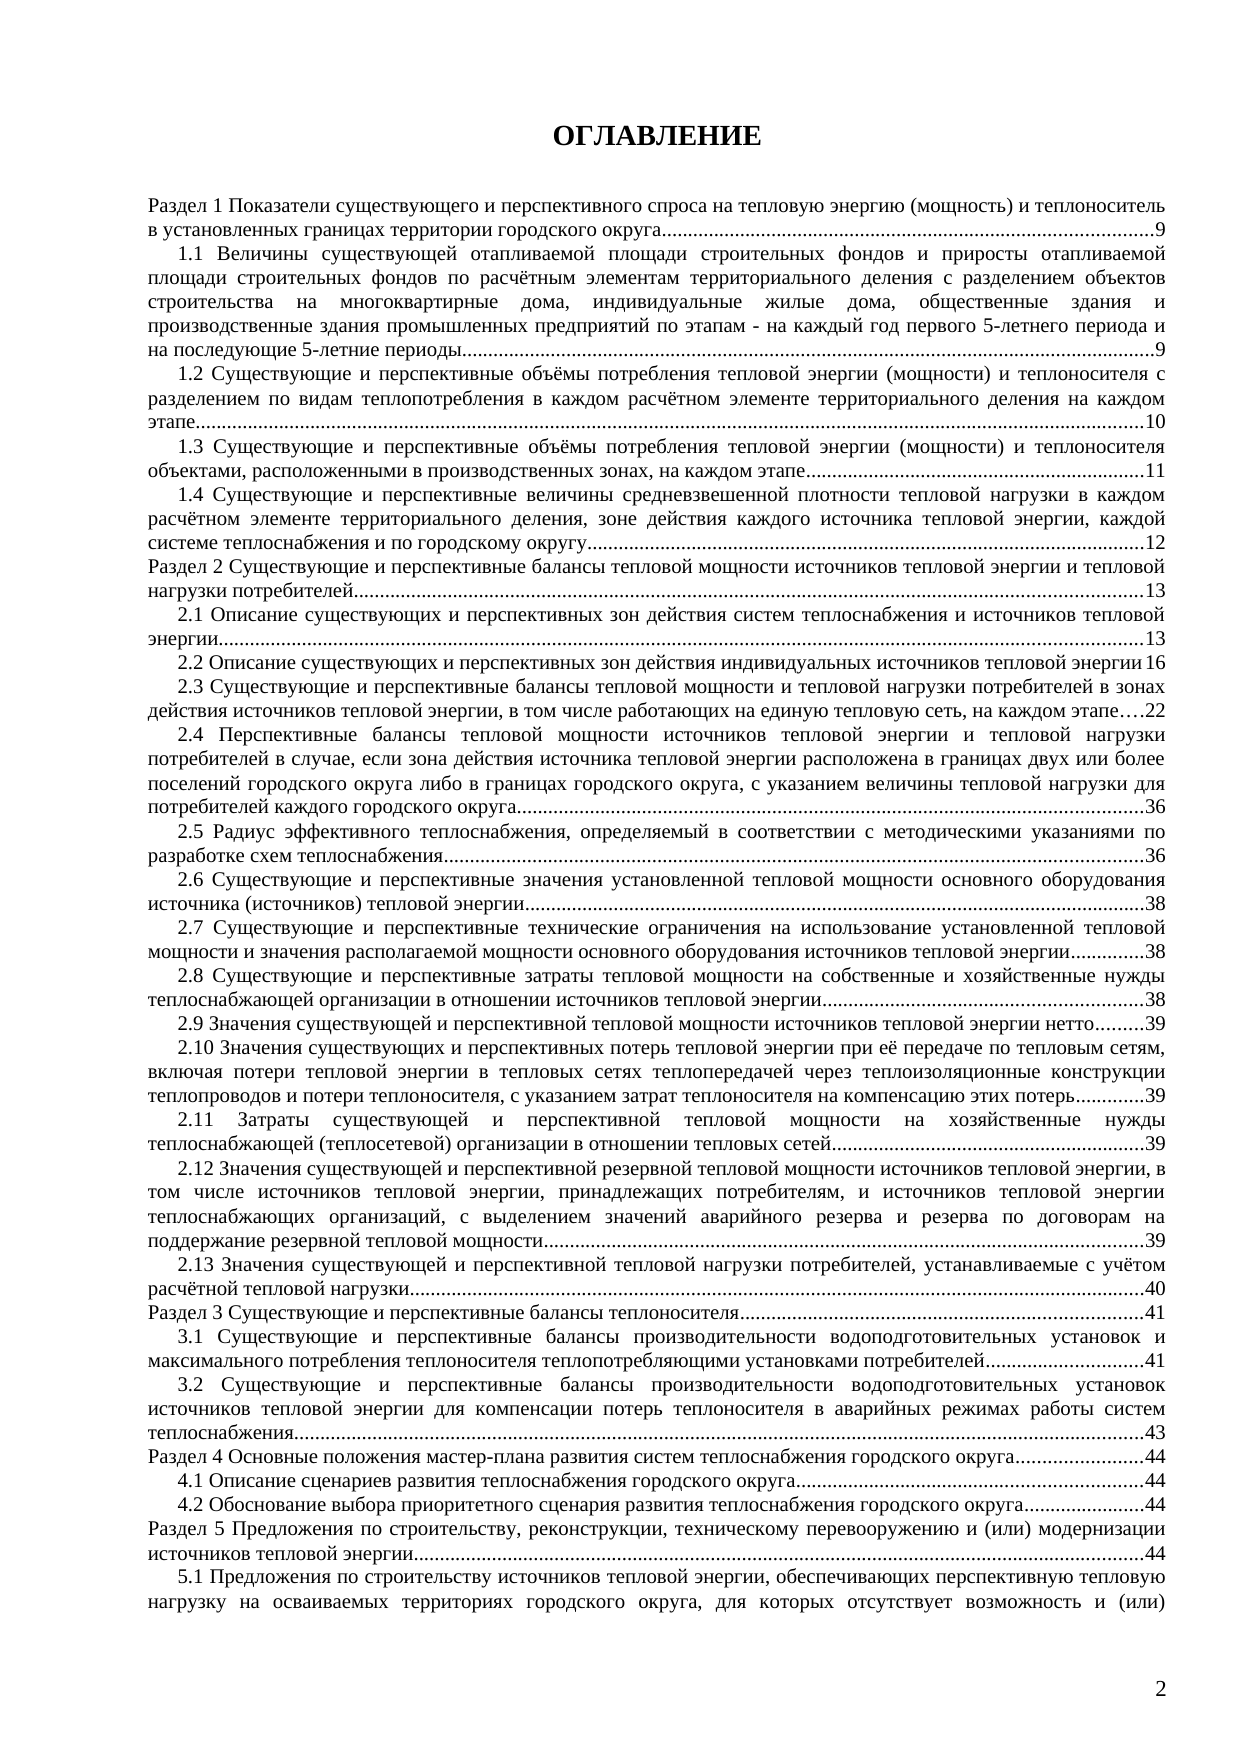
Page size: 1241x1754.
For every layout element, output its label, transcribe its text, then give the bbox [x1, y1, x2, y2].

text 2.1 Описание существующих и перспективных зон действия систем теплоснабжения и источников тепловой энергии 13 [148, 602, 1167, 650]
text 2.10 Значения существующих и перспективных потерь тепловой энергии при её передаче по тепловым сетям, включая потери тепловой энергии в тепловых сетях теплопередачей через теплоизоляционные конструкции теплопроводов и потери теплоносителя, с указанием затрат теплоносителя на компенсацию этих потерь 39 [148, 1035, 1167, 1107]
text 1.3 Существующие и перспективные объёмы потребления тепловой энергии (мощности) и теплоносителя объектами, расположенными в производственных зонах, на каждом этапе 11 [148, 433, 1167, 482]
text 2.5 Радиус эффективного теплоснабжения, определяемый в соответствии с методическими указаниями по разработке схем теплоснабжения 36 [148, 818, 1167, 867]
text Раздел 2 Существующие и перспективные балансы тепловой мощности источников тепловой энергии и тепловой нагрузки потребителей 13 [148, 554, 1167, 602]
text Раздел 1 Показатели существующего и перспективного спроса на тепловую энергию (мощность) и теплоноситель в установленных границах территории городского округа 9 [148, 193, 1167, 241]
text 2.9 Значения существующей и перспективной тепловой мощности источников тепловой энергии нетто 39 [148, 1011, 1167, 1035]
text Раздел 4 Основные положения мастер-плана развития систем теплоснабжения городского округа 44 [148, 1444, 1167, 1468]
text 2.4 Перспективные балансы тепловой мощности источников тепловой энергии и тепловой нагрузки потребителей в случае, если зона действия источника тепловой энергии расположена в границах двух или более поселений городского округа либо в границах городского округа, с указанием величины тепловой нагрузки для потребителей каждого городского округа 36 [148, 722, 1167, 818]
text 2.11 Затраты существующей и перспективной тепловой мощности на хозяйственные нужды теплоснабжающей (теплосетевой) организации в отношении тепловых сетей 39 [148, 1107, 1167, 1155]
text 1.4 Существующие и перспективные величины средневзвешенной плотности тепловой нагрузки в каждом расчётном элементе территориального деления, зоне действия каждого источника тепловой энергии, каждой системе теплоснабжения и по городскому округу 12 [148, 482, 1167, 554]
text 2.8 Существующие и перспективные затраты тепловой мощности на собственные и хозяйственные нужды теплоснабжающей организации в отношении источников тепловой энергии 38 [148, 963, 1167, 1011]
text 2.2 Описание существующих и перспективных зон действия индивидуальных источников тепловой энергии 16 [148, 650, 1167, 674]
subtitle ОГЛАВЛЕНИЕ [148, 118, 1167, 152]
text 2.3 Существующие и перспективные балансы тепловой мощности и тепловой нагрузки потребителей в зонах действия источников тепловой энергии, в том числе работающих на единую тепловую сеть, на каждом этапе 22 [148, 674, 1167, 722]
text 2.7 Существующие и перспективные технические ограничения на использование установленной тепловой мощности и значения располагаемой мощности основного оборудования источников тепловой энергии 38 [148, 915, 1167, 963]
text 3.1 Существующие и перспективные балансы производительности водоподготовительных установок и максимального потребления теплоносителя теплопотребляющими установками потребителей 41 [148, 1324, 1167, 1372]
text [148, 1564, 1167, 1613]
text Раздел 3 Существующие и перспективные балансы теплоносителя 41 [148, 1300, 1167, 1324]
text 4.1 Описание сценариев развития теплоснабжения городского округа 44 [148, 1468, 1167, 1492]
text 2.12 Значения существующей и перспективной резервной тепловой мощности источников тепловой энергии, в том числе источников тепловой энергии, принадлежащих потребителям, и источников тепловой энергии теплоснабжающих организаций, с выделением значений аварийного резерва и резерва по договорам на поддержание резервной тепловой мощности 39 [148, 1155, 1167, 1252]
text 3.2 Существующие и перспективные балансы производительности водоподготовительных установок источников тепловой энергии для компенсации потерь теплоносителя в аварийных режимах работы систем теплоснабжения 43 [148, 1372, 1167, 1444]
text 1.2 Существующие и перспективные объёмы потребления тепловой энергии (мощности) и теплоносителя с разделением по видам теплопотребления в каждом расчётном элементе территориального деления на каждом этапе 10 [148, 361, 1167, 433]
text 2.13 Значения существующей и перспективной тепловой нагрузки потребителей, устанавливаемые с учётом расчётной тепловой нагрузки 40 [148, 1252, 1167, 1300]
text 2.6 Существующие и перспективные значения установленной тепловой мощности основного оборудования источника (источников) тепловой энергии 38 [148, 867, 1167, 915]
text 1.1 Величины существующей отапливаемой площади строительных фондов и приросты отапливаемой площади строительных фондов по расчётным элементам территориального деления с разделением объектов строительства на многоквартирные дома, индивидуальные жилые дома, общественные здания и производственные здания промышленных предприятий по этапам - на каждый год первого 5-летнего периода и на последующие 5-летние периоды 9 [148, 241, 1167, 361]
text Раздел 5 Предложения по строительству, реконструкции, техническому перевооружению и (или) модернизации источников тепловой энергии 44 [148, 1516, 1167, 1564]
text 4.2 Обоснование выбора приоритетного сценария развития теплоснабжения городского округа 44 [148, 1492, 1167, 1516]
